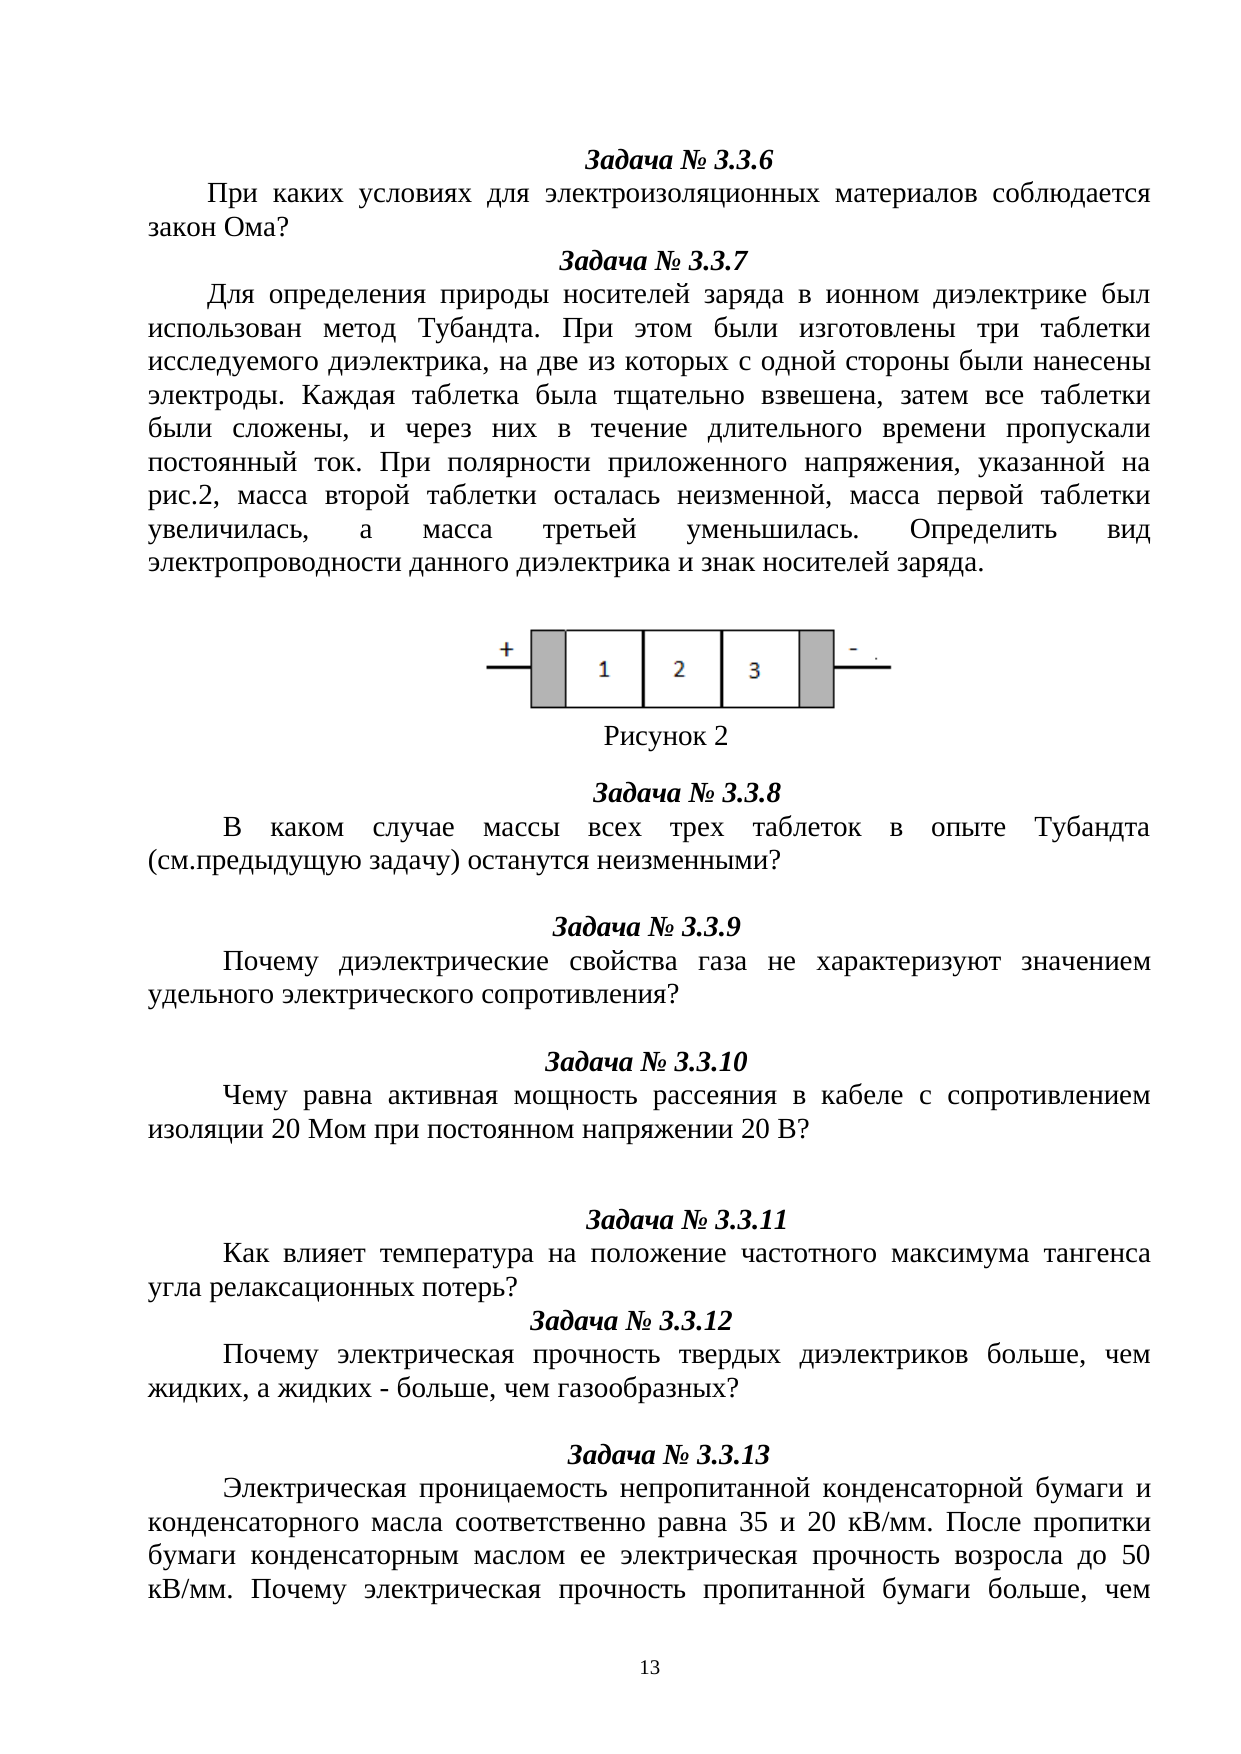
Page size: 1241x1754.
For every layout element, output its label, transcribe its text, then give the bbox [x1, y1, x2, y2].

text Задача № 3.3.11 [148, 1202, 1152, 1236]
text Задача № 3.3.7 [148, 243, 1152, 276]
text Чему равна активная мощность рассеяния в кабеле с сопротивлением изоляции 20 Мом при постоянном напряжении 20 В? [148, 1077, 1152, 1144]
text Задача № 3.3.9 [148, 910, 1152, 943]
text Как влияет температура на положение частотного максимума тангенса угла релаксационных потерь? [148, 1236, 1152, 1303]
picture [479, 611, 896, 718]
text Задача № 3.3.6 [148, 142, 1152, 176]
text Рисунок 2 [148, 718, 1152, 752]
text Задача № 3.3.12 [148, 1303, 1152, 1336]
text Для определения природы носителей заряда в ионном диэлектрике был использован метод Тубандта. При этом были изготовлены три таблетки исследуемого диэлектрика, на две из которых с одной стороны были нанесены электроды. Каждая таблетка была тщательно взвешена, затем все таблетки были сложены, и через них в течение длительного времени пропускали постоянный ток. При полярности приложенного напряжения, указанной на рис.2, масса второй таблетки осталась неизменной, масса первой таблетки увеличилась, а масса третьей уменьшилась. Определить вид электропроводности данного диэлектрика и знак носителей заряда. [148, 276, 1152, 578]
text В каком случае массы всех трех таблеток в опыте Тубандта (см.предыдущую задачу) останутся неизменными? [148, 809, 1152, 876]
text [148, 1471, 1152, 1605]
text При каких условиях для электроизоляционных материалов соблюдается закон Ома? [148, 176, 1152, 243]
text Задача № 3.3.13 [148, 1437, 1152, 1471]
text Задача № 3.3.8 [148, 776, 1152, 809]
text Почему диэлектрические свойства газа не характеризуют значением удельного электрического сопротивления? [148, 943, 1152, 1010]
text Задача № 3.3.10 [148, 1044, 1152, 1077]
text Почему электрическая прочность твердых диэлектриков больше, чем жидких, а жидких - больше, чем газообразных? [148, 1336, 1152, 1403]
